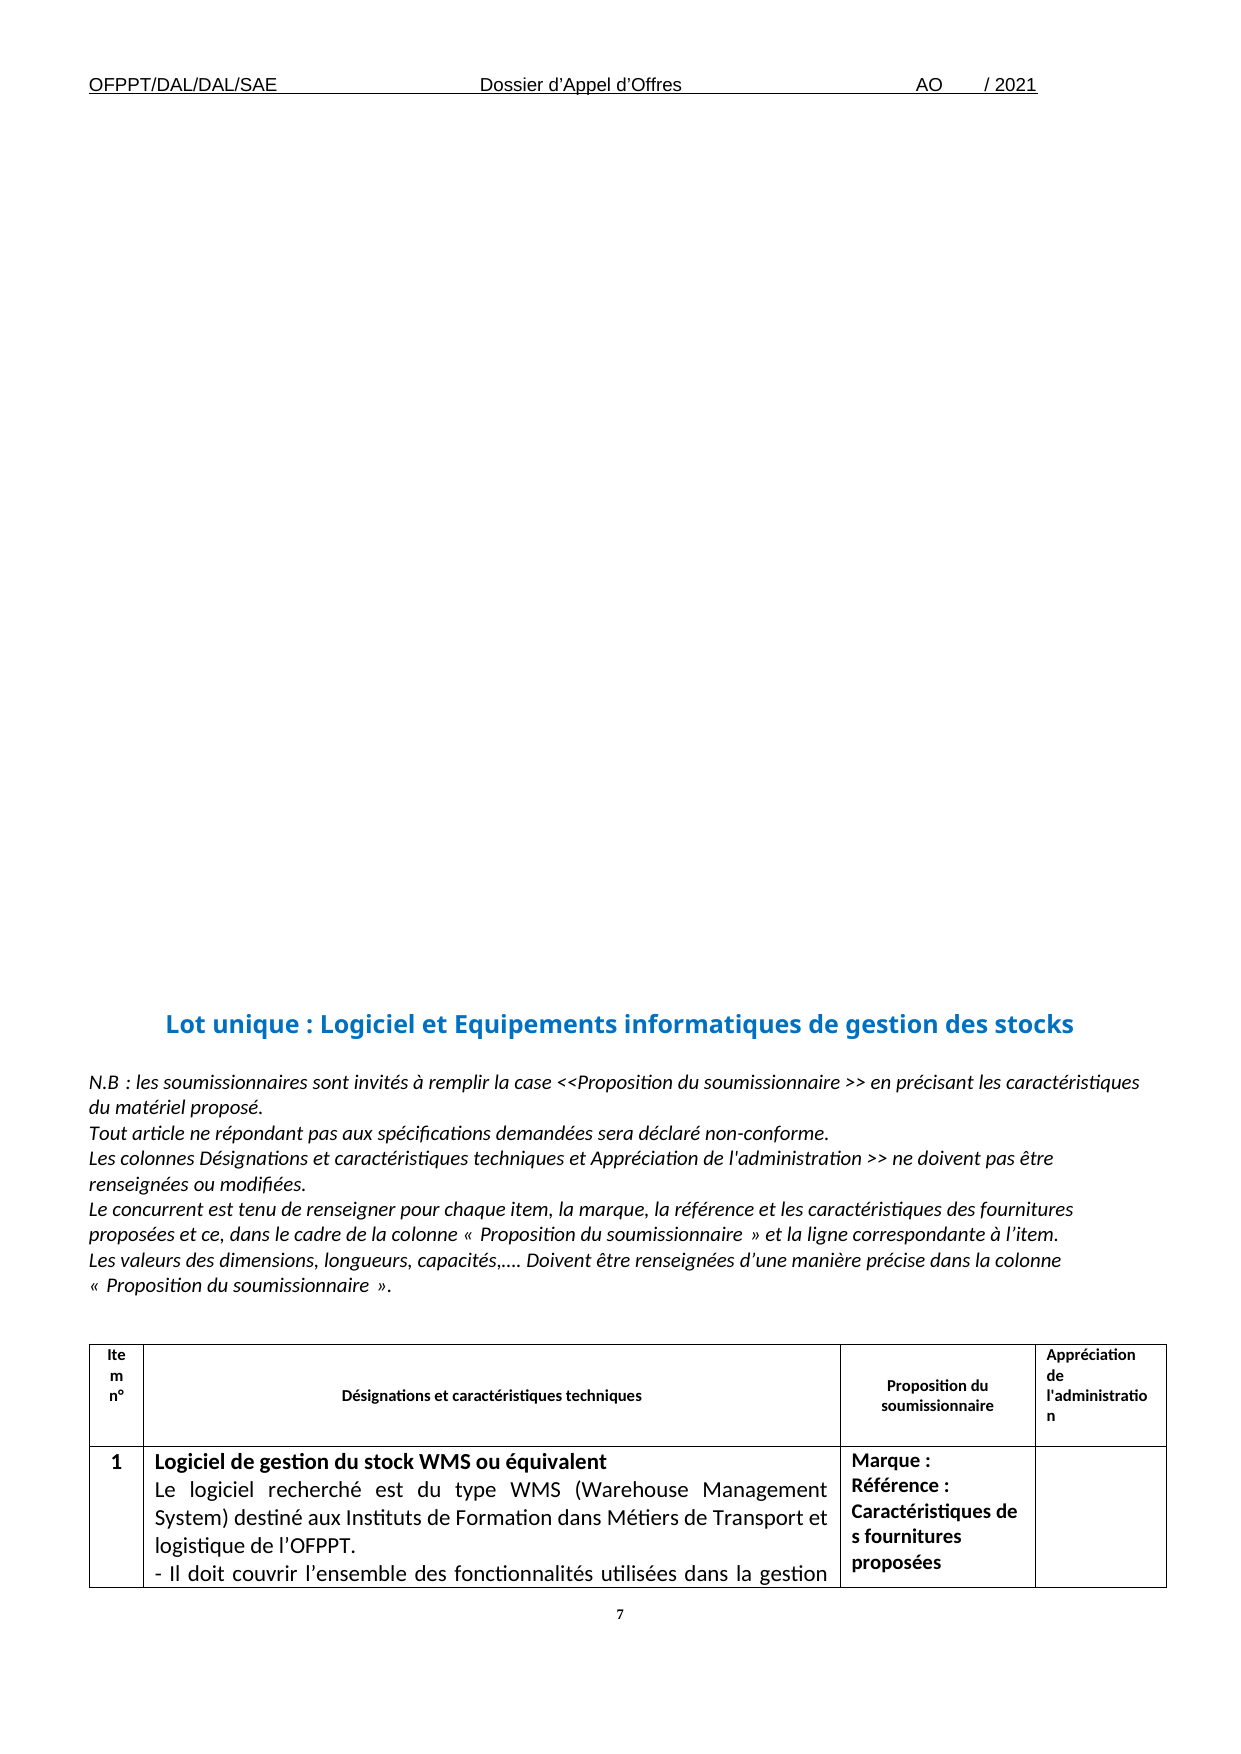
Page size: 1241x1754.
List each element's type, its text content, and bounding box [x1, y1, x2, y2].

text Tout article ne répondant pas aux spécifications demandées sera déclaré non-conforme. [89, 1120, 1152, 1145]
table_cell [1036, 1447, 1166, 1587]
text Le concurrent est tenu de renseigner pour chaque item, la marque, la référence et les caractéristiques des fournitures proposées et ce, dans le cadre de la colonne « Proposition du soumissionnaire » et la ligne correspondante à l’item. [89, 1196, 1152, 1247]
table_header Désignations et caractéristiques techniques [144, 1345, 840, 1446]
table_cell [144, 1447, 840, 1587]
text Les colonnes Désignations et caractéristiques techniques et Appréciation de l'administration >> ne doivent pas être renseignées ou modifiées. [89, 1145, 1152, 1196]
table_header Item n° [90, 1345, 143, 1446]
table_header Proposition du soumissionnaire [841, 1345, 1035, 1446]
table_cell 1 [90, 1447, 143, 1587]
text N.B : les soumissionnaires sont invités à remplir la case <<Proposition du soumissionnaire >> en précisant les caractéristiques du matériel proposé. [89, 1069, 1152, 1120]
text Les valeurs des dimensions, longueurs, capacités,…. Doivent être renseignées d’une manière précise dans la colonne « Proposition du soumissionnaire ». [89, 1247, 1152, 1298]
table_header Appréciation de l'administration [1036, 1345, 1166, 1446]
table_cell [841, 1447, 1035, 1587]
text Lot unique : Logiciel et Equipements informatiques de gestion des stocks [89, 1007, 1152, 1041]
